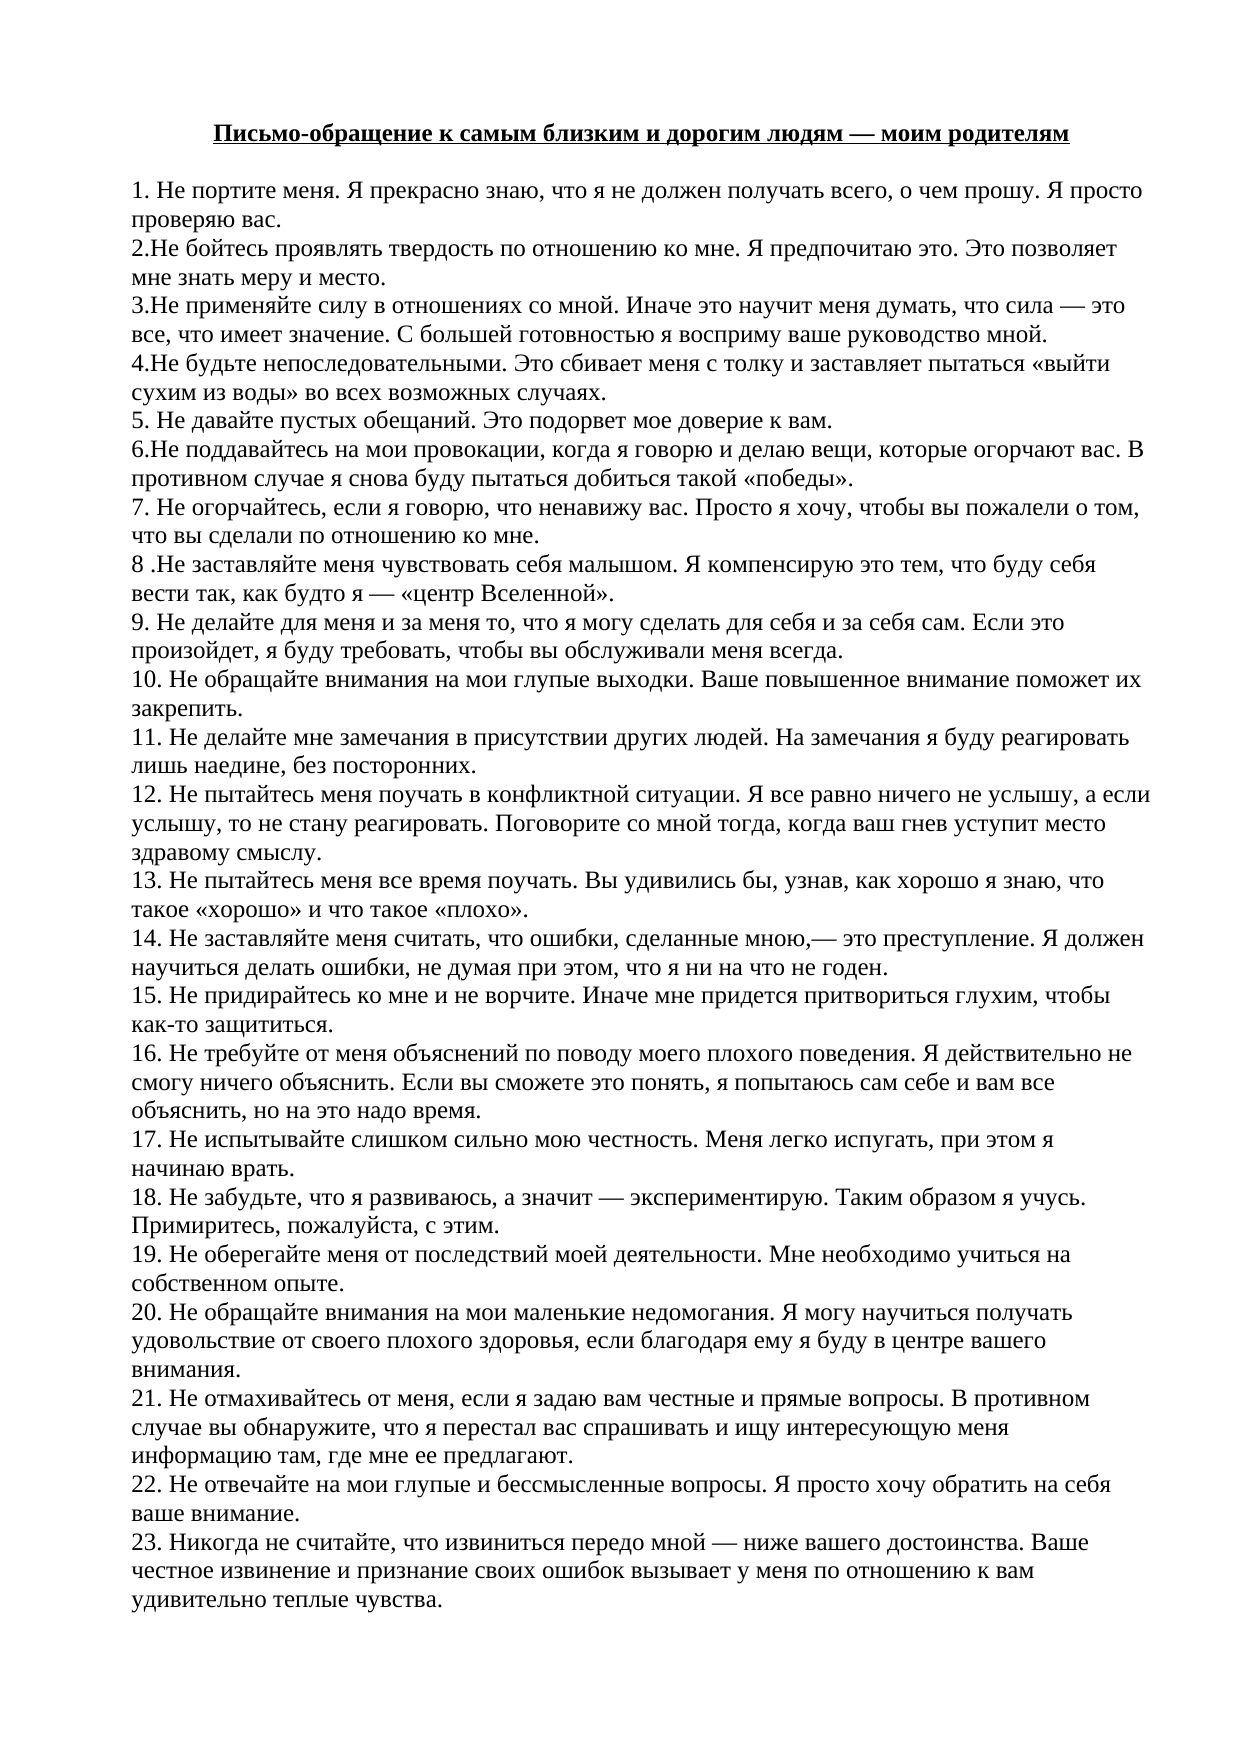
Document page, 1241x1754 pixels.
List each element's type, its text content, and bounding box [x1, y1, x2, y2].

text 22. Не отвечайте на мои глупые и бессмысленные вопросы. Я просто хочу обратить на себя ваше внимание. [131, 1469, 1152, 1527]
text 11. Не делайте мне замечания в присутствии других людей. На замечания я буду реагировать лишь наедине, без посторонних. [131, 722, 1152, 779]
text 18. Не забудьте, что я развиваюсь, а значит — экспериментирую. Таким образом я учусь. [131, 1182, 1152, 1211]
text Примиритесь, пожалуйста, с этим. [131, 1211, 1152, 1239]
text 2.Не бойтесь проявлять твердость по отношению ко мне. Я предпочитаю это. Это позволяет мне знать меру и место. [131, 233, 1152, 291]
text 19. Не оберегайте меня от последствий моей деятельности. Мне необходимо учиться на [131, 1239, 1152, 1268]
text противном случае я снова буду пытаться добиться такой «победы». [131, 463, 1152, 492]
text 5. Не давайте пустых обещаний. Это подорвет мое доверие к вам. [131, 406, 1152, 434]
text 12. Не пытайтесь меня поучать в конфликтной ситуации. Я все равно ничего не услышу, а если [131, 779, 1152, 808]
text 21. Не отмахивайтесь от меня, если я задаю вам честные и прямые вопросы. В противном случае вы обнаружите, что я перестал вас спрашивать и ищу интересующую меня информацию там, где мне ее предлагают. [131, 1383, 1152, 1469]
text закрепить. [131, 693, 1152, 722]
text собственном опыте. [131, 1268, 1152, 1297]
text 8 .Не заставляйте меня чувствовать себя малышом. Я компенсирую это тем, что буду себя вести так, как будто я — «центр Вселенной». [131, 549, 1152, 607]
text 23. Никогда не считайте, что извиниться передо мной — ниже вашего достоинства. Ваше честное извинение и признание своих ошибок вызывает у меня по отношению к вам удивительно теплые чувства. [131, 1527, 1152, 1613]
text Письмо-обращение к самым близким и дорогим людям — моим родителям [131, 118, 1152, 147]
text 4.Не будьте непоследовательными. Это сбивает меня с толку и заставляет пытаться «выйти сухим из воды» во всех возможных случаях. [131, 348, 1152, 406]
text 9. Не делайте для меня и за меня то, что я могу сделать для себя и за себя сам. Если это произойдет, я буду требовать, чтобы вы обслуживали меня всегда. [131, 607, 1152, 664]
text 14. Не заставляйте меня считать, что ошибки, сделанные мною,— это преступление. Я должен [131, 923, 1152, 952]
text 13. Не пытайтесь меня все время поучать. Вы удивились бы, узнав, как хорошо я знаю, что такое «хорошо» и что такое «плохо». [131, 866, 1152, 923]
text 15. Не придирайтесь ко мне и не ворчите. Иначе мне придется притвориться глухим, чтобы как-то защититься. [131, 981, 1152, 1038]
text 7. Не огорчайтесь, если я говорю, что ненавижу вас. Просто я хочу, чтобы вы пожалели о том, что вы сделали по отношению ко мне. [131, 492, 1152, 549]
text 1. Не портите меня. Я прекрасно знаю, что я не должен получать всего, о чем прошу. Я просто проверяю вас. [131, 176, 1152, 233]
text 6.Не поддавайтесь на мои провокации, когда я говорю и делаю вещи, которые огорчают вас. В [131, 434, 1152, 463]
text удовольствие от своего плохого здоровья, если благодаря ему я буду в центре вашего внимания. [131, 1326, 1152, 1383]
text 17. Не испытывайте слишком сильно мою честность. Меня легко испугать, при этом я начинаю врать. [131, 1124, 1152, 1182]
text услышу, то не стану реагировать. Поговорите со мной тогда, когда ваш гнев уступит место здравому смыслу. [131, 808, 1152, 866]
text 16. Не требуйте от меня объяснений по поводу моего плохого поведения. Я действительно не смогу ничего объяснить. Если вы сможете это понять, я попытаюсь сам себе и вам все объяснить, но на это надо время. [131, 1038, 1152, 1124]
text 3.Не применяйте силу в отношениях со мной. Иначе это научит меня думать, что сила — это все, что имеет значение. С большей готовностью я восприму ваше руководство мной. [131, 291, 1152, 348]
text 10. Не обращайте внимания на мои глупые выходки. Ваше повышенное внимание поможет их [131, 664, 1152, 693]
text 20. Не обращайте внимания на мои маленькие недомогания. Я могу научиться получать [131, 1297, 1152, 1326]
text научиться делать ошибки, не думая при этом, что я ни на что не годен. [131, 952, 1152, 981]
